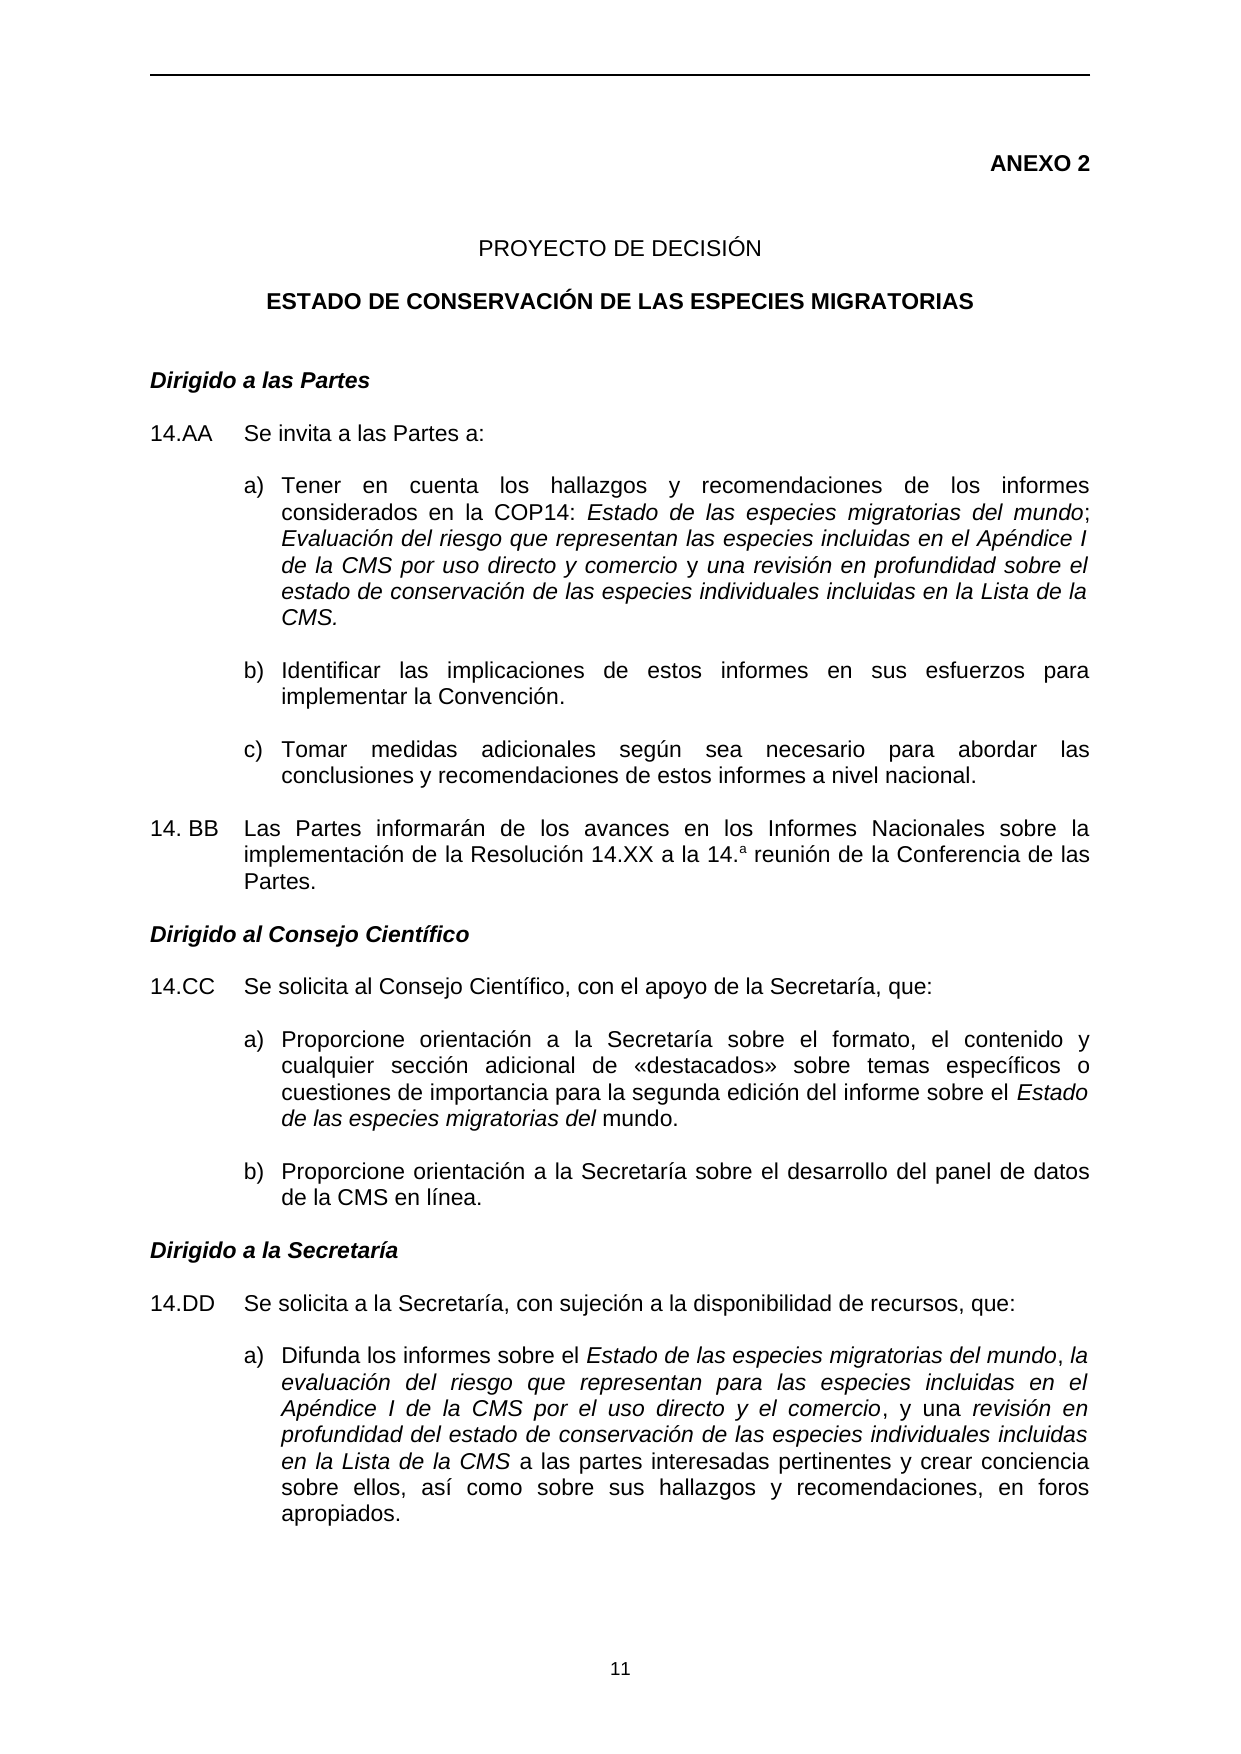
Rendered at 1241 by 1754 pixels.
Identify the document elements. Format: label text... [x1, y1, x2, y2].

text ESTADO DE CONSERVACIÓN DE LAS ESPECIES MIGRATORIAS [150, 288, 1090, 314]
list Tener en cuenta los hallazgos y recomendaciones de los informes considerados en la COP14: Estado de las especies migratorias del mundo; Evaluación del riesgo que representan las especies incluidas en el Apéndice I de la CMS por uso directo y comercio y una revisión en profundidad sobre el estado de conservación de las especies individuales incluidas en la Lista de la CMS. [244, 472, 1090, 631]
list Proporcione orientación a la Secretaría sobre el formato, el contenido y cualquier sección adicional de «destacados» sobre temas específicos o cuestiones de importancia para la segunda edición del informe sobre el Estado de las especies migratorias del mundo. [244, 1026, 1090, 1131]
text PROYECTO DE DECISIÓN [150, 235, 1090, 262]
text Dirigido al Consejo Científico [150, 921, 1090, 947]
list Identificar las implicaciones de estos informes en sus esfuerzos para implementar la Convención. [244, 657, 1090, 710]
list Proporcione orientación a la Secretaría sobre el desarrollo del panel de datos de la CMS en línea. [244, 1158, 1090, 1210]
text 14.AA Se invita a las Partes a: [150, 420, 1090, 446]
list Tomar medidas adicionales según sea necesario para abordar las conclusiones y recomendaciones de estos informes a nivel nacional. [244, 736, 1090, 789]
text Dirigido a las Partes [150, 367, 1090, 393]
text 14.DD Se solicita a la Secretaría, con sujeción a la disponibilidad de recursos, que: [150, 1289, 1090, 1316]
list Difunda los informes sobre el Estado de las especies migratorias del mundo, la evaluación del riesgo que representan para las especies incluidas en el Apéndice I de la CMS por el uso directo y el comercio, y una revisión en profundidad del estado de conservación de las especies individuales incluidas en la Lista de la CMS a las partes interesadas pertinentes y crear conciencia sobre ellos, así como sobre sus hallazgos y recomendaciones, en foros apropiados. [244, 1342, 1090, 1527]
text 14. BB Las Partes informarán de los avances en los Informes Nacionales sobre la implementación de la Resolución 14.XX a la 14.a reunión de la Conferencia de las Partes. [150, 815, 1090, 894]
text Dirigido a la Secretaría [150, 1237, 1090, 1263]
text ANEXO 2 [150, 150, 1090, 176]
text 14.CC Se solicita al Consejo Científico, con el apoyo de la Secretaría, que: [150, 973, 1090, 999]
